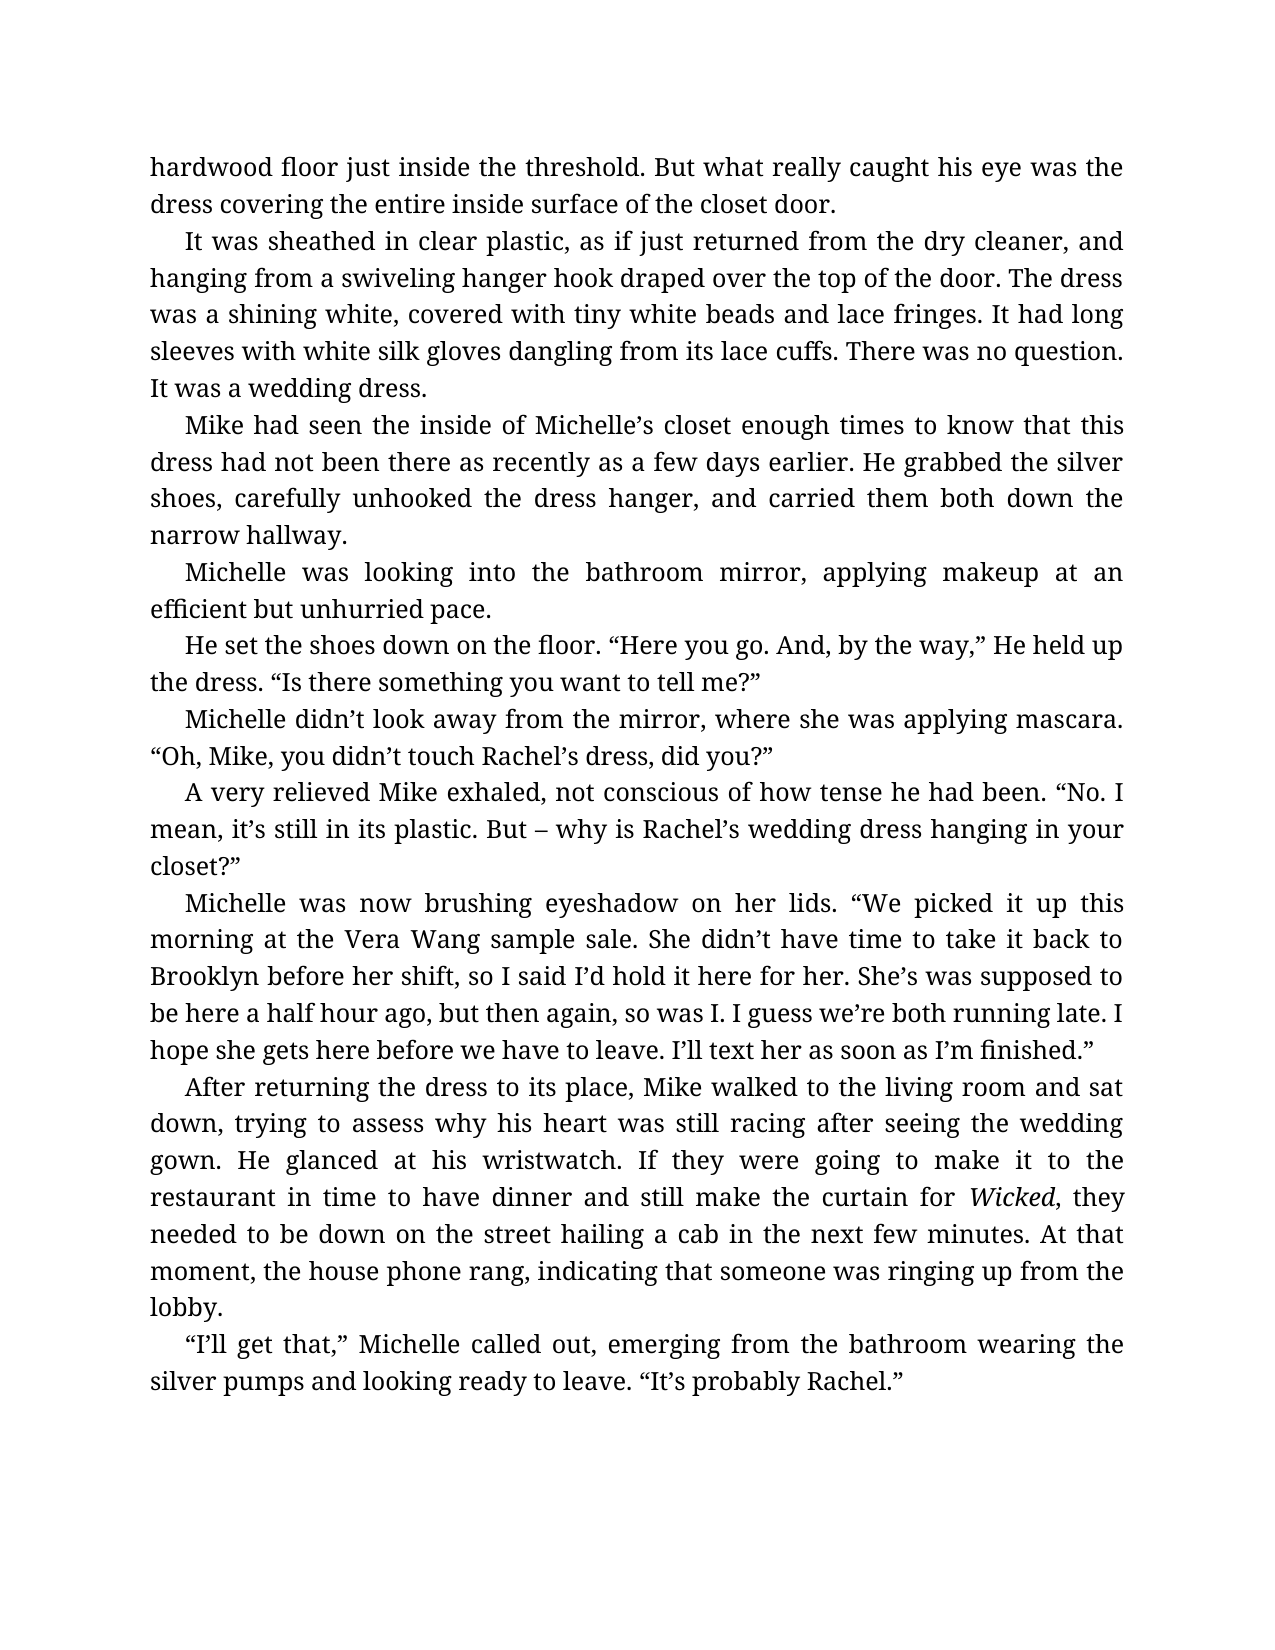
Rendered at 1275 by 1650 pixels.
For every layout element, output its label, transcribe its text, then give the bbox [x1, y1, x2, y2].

text “I’ll get that,” Michelle called out, emerging from the bathroom wearing the silver pumps and looking ready to leave. “It’s probably Rachel.” [150, 1327, 1125, 1397]
text Michelle didn’t look away from the mirror, where she was applying mascara. “Oh, Mike, you didn’t touch Rachel’s dress, did you?” [150, 702, 1125, 772]
text It was sheathed in clear plastic, as if just returned from the dry cleaner, and hanging from a swiveling hanger hook draped over the top of the door. The dress was a shining white, covered with tiny white beads and lace fringes. It had long sleeves with white silk gloves dangling from its lace cuffs. There was no question. It was a wedding dress. [150, 223, 1125, 405]
text Mike had seen the inside of Michelle’s closet enough times to know that this dress had not been there as recently as a few days earlier. He grabbed the silver shoes, carefully unhooked the dress hanger, and carried them both down the narrow hallway. [150, 407, 1125, 552]
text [150, 150, 1125, 221]
text Michelle was looking into the bathroom mirror, applying makeup at an efficient but unhurried pace. [150, 554, 1125, 625]
text Michelle was now brushing eyeshadow on her lids. “We picked it up this morning at the Vera Wang sample sale. She didn’t have time to take it back to Brooklyn before her shift, so I said I’d hold it here for her. She’s was supposed to be here a half hour ago, but then again, so was I. I guess we’re both running late. I hope she gets here before we have to leave. I’ll text her as soon as I’m finished.” [150, 885, 1125, 1067]
text After returning the dress to its place, Mike walked to the living room and sat down, trying to assess why his heart was still racing after seeing the wedding gown. He glanced at his wristwatch. If they were going to make it to the restaurant in time to have dinner and still make the curtain for Wicked, they needed to be down on the street hailing a cab in the next few minutes. At that moment, the house phone rang, indicating that someone was ringing up from the lobby. [150, 1069, 1125, 1324]
text He set the shoes down on the floor. “Here you go. And, by the way,” He held up the dress. “Is there something you want to tell me?” [150, 628, 1125, 699]
text A very relieved Mike exhaled, not conscious of how tense he had been. “No. I mean, it’s still in its plastic. But – why is Rachel’s wedding dress hanging in your closet?” [150, 775, 1125, 883]
